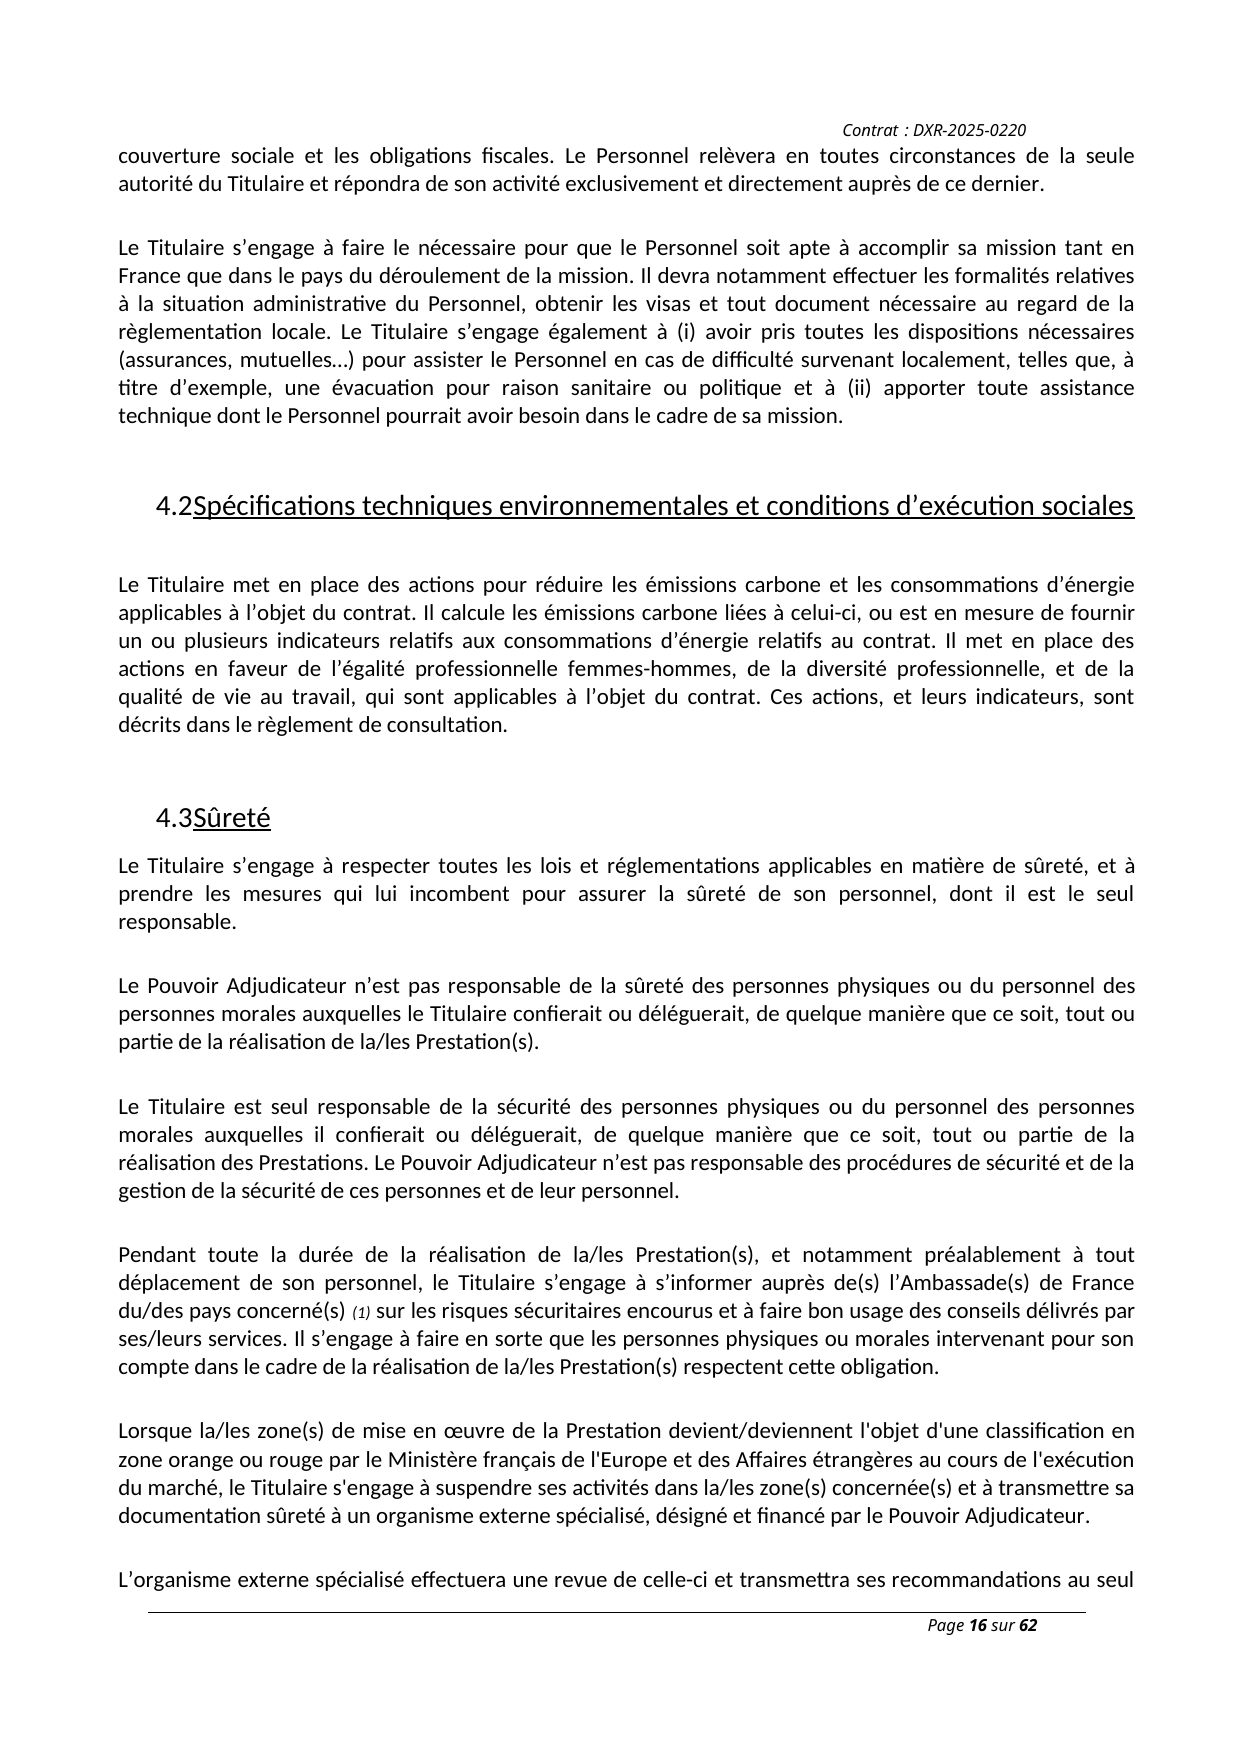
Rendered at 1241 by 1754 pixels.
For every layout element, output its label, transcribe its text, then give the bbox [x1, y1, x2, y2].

text Le Titulaire est seul responsable de la sécurité des personnes physiques ou du personnel des personnes morales auxquelles il confierait ou déléguerait, de quelque manière que ce soit, tout ou partie de la réalisation des Prestations. Le Pouvoir Adjudicateur n’est pas responsable des procédures de sécurité et de la gestion de la sécurité de ces personnes et de leur personnel. [118, 1092, 1137, 1204]
text Pendant toute la durée de la réalisation de la/les Prestation(s), et notamment préalablement à tout déplacement de son personnel, le Titulaire s’engage à s’informer auprès de(s) l’Ambassade(s) de France du/des pays concerné(s) (1) sur les risques sécuritaires encourus et à faire bon usage des conseils délivrés par ses/leurs services. Il s’engage à faire en sorte que les personnes physiques ou morales intervenant pour son compte dans le cadre de la réalisation de la/les Prestation(s) respectent cette obligation. [118, 1240, 1137, 1380]
text Le Titulaire s’engage à respecter toutes les lois et réglementations applicables en matière de sûreté, et à prendre les mesures qui lui incombent pour assurer la sûreté de son personnel, dont il est le seul responsable. [118, 851, 1137, 935]
text Le Titulaire s’engage à faire le nécessaire pour que le Personnel soit apte à accomplir sa mission tant en France que dans le pays du déroulement de la mission. Il devra notamment effectuer les formalités relatives à la situation administrative du Personnel, obtenir les visas et tout document nécessaire au regard de la règlementation locale. Le Titulaire s’engage également à (i) avoir pris toutes les dispositions nécessaires (assurances, mutuelles…) pour assister le Personnel en cas de difficulté survenant localement, telles que, à titre d’exemple, une évacuation pour raison sanitaire ou politique et à (ii) apporter toute assistance technique dont le Personnel pourrait avoir besoin dans le cadre de sa mission. [118, 233, 1137, 429]
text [118, 1565, 1137, 1593]
text Lorsque la/les zone(s) de mise en œuvre de la Prestation devient/deviennent l'objet d'une classification en zone orange ou rouge par le Ministère français de l'Europe et des Affaires étrangères au cours de l'exécution du marché, le Titulaire s'engage à suspendre ses activités dans la/les zone(s) concernée(s) et à transmettre sa documentation sûreté à un organisme externe spécialisé, désigné et financé par le Pouvoir Adjudicateur. [118, 1417, 1137, 1529]
text Le Pouvoir Adjudicateur n’est pas responsable de la sûreté des personnes physiques ou du personnel des personnes morales auxquelles le Titulaire confierait ou déléguerait, de quelque manière que ce soit, tout ou partie de la réalisation de la/les Prestation(s). [118, 971, 1137, 1055]
text Spécifications techniques environnementales et conditions d’exécution sociales [156, 487, 1137, 522]
text Sûreté [156, 799, 1137, 834]
text Le Titulaire met en place des actions pour réduire les émissions carbone et les consommations d’énergie applicables à l’objet du contrat. Il calcule les émissions carbone liées à celui-ci, ou est en mesure de fournir un ou plusieurs indicateurs relatifs aux consommations d’énergie relatifs au contrat. Il met en place des actions en faveur de l’égalité professionnelle femmes-hommes, de la diversité professionnelle, et de la qualité de vie au travail, qui sont applicables à l’objet du contrat. Ces actions, et leurs indicateurs, sont décrits dans le règlement de consultation. [118, 570, 1137, 738]
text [118, 141, 1137, 197]
